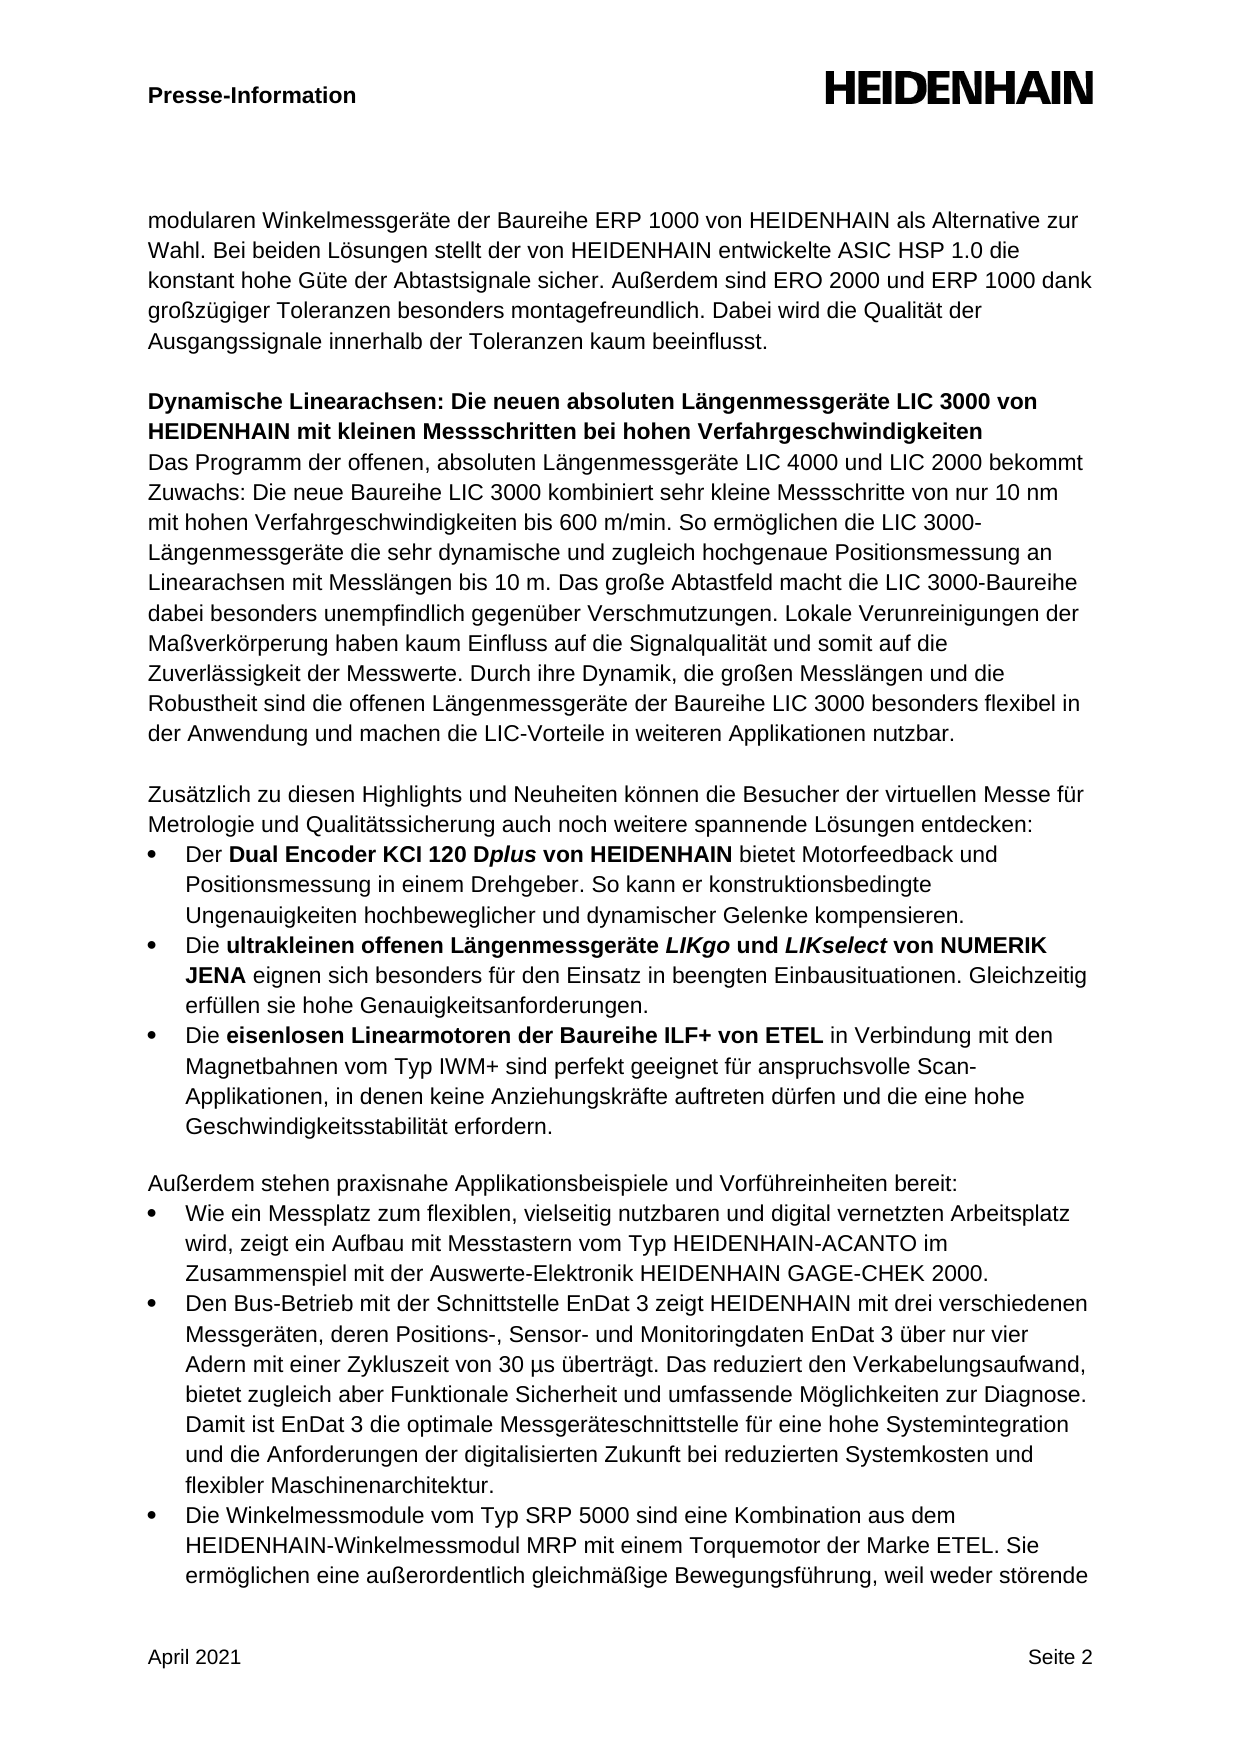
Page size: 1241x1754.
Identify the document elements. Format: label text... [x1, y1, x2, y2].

picture [825, 71, 1093, 104]
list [148, 1502, 1092, 1589]
text Das Programm der offenen, absoluten Längenmessgeräte LIC 4000 und LIC 2000 bekommt Zuwachs: Die neue Baureihe LIC 3000 kombiniert sehr kleine Messschritte von nur 10 nm mit hohen Verfahrgeschwindigkeiten bis 600 m/min. So ermöglichen die LIC 3000-Längenmessgeräte die sehr dynamische und zugleich hochgenaue Positionsmessung an Linearachsen mit Messlängen bis 10 m. Das große Abtastfeld macht die LIC 3000-Baureihe dabei besonders unempfindlich gegenüber Verschmutzungen. Lokale Verunreinigungen der Maßverkörperung haben kaum Einfluss auf die Signalqualität und somit auf die Zuverlässigkeit der Messwerte. Durch ihre Dynamik, die großen Messlängen und die Robustheit sind die offenen Längenmessgeräte der Baureihe LIC 3000 besonders flexibel in der Anwendung und machen die LIC-Vorteile in weiteren Applikationen nutzbar. [148, 448, 1092, 747]
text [148, 207, 1092, 354]
text Außerdem stehen praxisnahe Applikationsbeispiele und Vorführeinheiten bereit: [148, 1169, 1092, 1196]
list Wie ein Messplatz zum flexiblen, vielseitig nutzbaren und digital vernetzten Arbeitsplatz wird, zeigt ein Aufbau mit Messtastern vom Typ HEIDENHAIN-ACANTO im Zusammenspiel mit der Auswerte-Elektronik HEIDENHAIN GAGE-CHEK 2000. [148, 1200, 1092, 1287]
list Der Dual Encoder KCI 120 Dplus von HEIDENHAIN bietet Motorfeedback und Positionsmessung in einem Drehgeber. So kann er konstruktionsbedingte Ungenauigkeiten hochbeweglicher und dynamischer Gelenke kompensieren. [148, 841, 1092, 928]
list Die ultrakleinen offenen Längenmessgeräte LIKgo und LIKselect von NUMERIK JENA eignen sich besonders für den Einsatz in beengten Einbausituationen. Gleichzeitig erfüllen sie hohe Genauigkeitsanforderungen. [148, 932, 1092, 1018]
list Den Bus-Betrieb mit der Schnittstelle EnDat 3 zeigt HEIDENHAIN mit drei verschiedenen Messgeräten, deren Positions-, Sensor- und Monitoringdaten EnDat 3 über nur vier Adern mit einer Zykluszeit von 30 µs überträgt. Das reduziert den Verkabelungsaufwand, bietet zugleich aber Funktionale Sicherheit und umfassende Möglichkeiten zur Diagnose. Damit ist EnDat 3 die optimale Messgeräteschnittstelle für eine hohe Systemintegration und die Anforderungen der digitalisierten Zukunft bei reduzierten Systemkosten und flexibler Maschinenarchitektur. [148, 1290, 1092, 1498]
text Dynamische Linearachsen: Die neuen absoluten Längenmessgeräte LIC 3000 von HEIDENHAIN mit kleinen Messschritten bei hohen Verfahrgeschwindigkeiten [148, 388, 1092, 444]
list Die eisenlosen Linearmotoren der Baureihe ILF+ von ETEL in Verbindung mit den Magnetbahnen vom Typ IWM+ sind perfekt geeignet für anspruchsvolle Scan-Applikationen, in denen keine Anziehungskräfte auftreten dürfen und die eine hohe Geschwindigkeitsstabilität erfordern. [148, 1022, 1092, 1139]
text Zusätzlich zu diesen Highlights und Neuheiten können die Besucher der virtuellen Messe für Metrologie und Qualitätssicherung auch noch weitere spannende Lösungen entdecken: [148, 781, 1092, 837]
